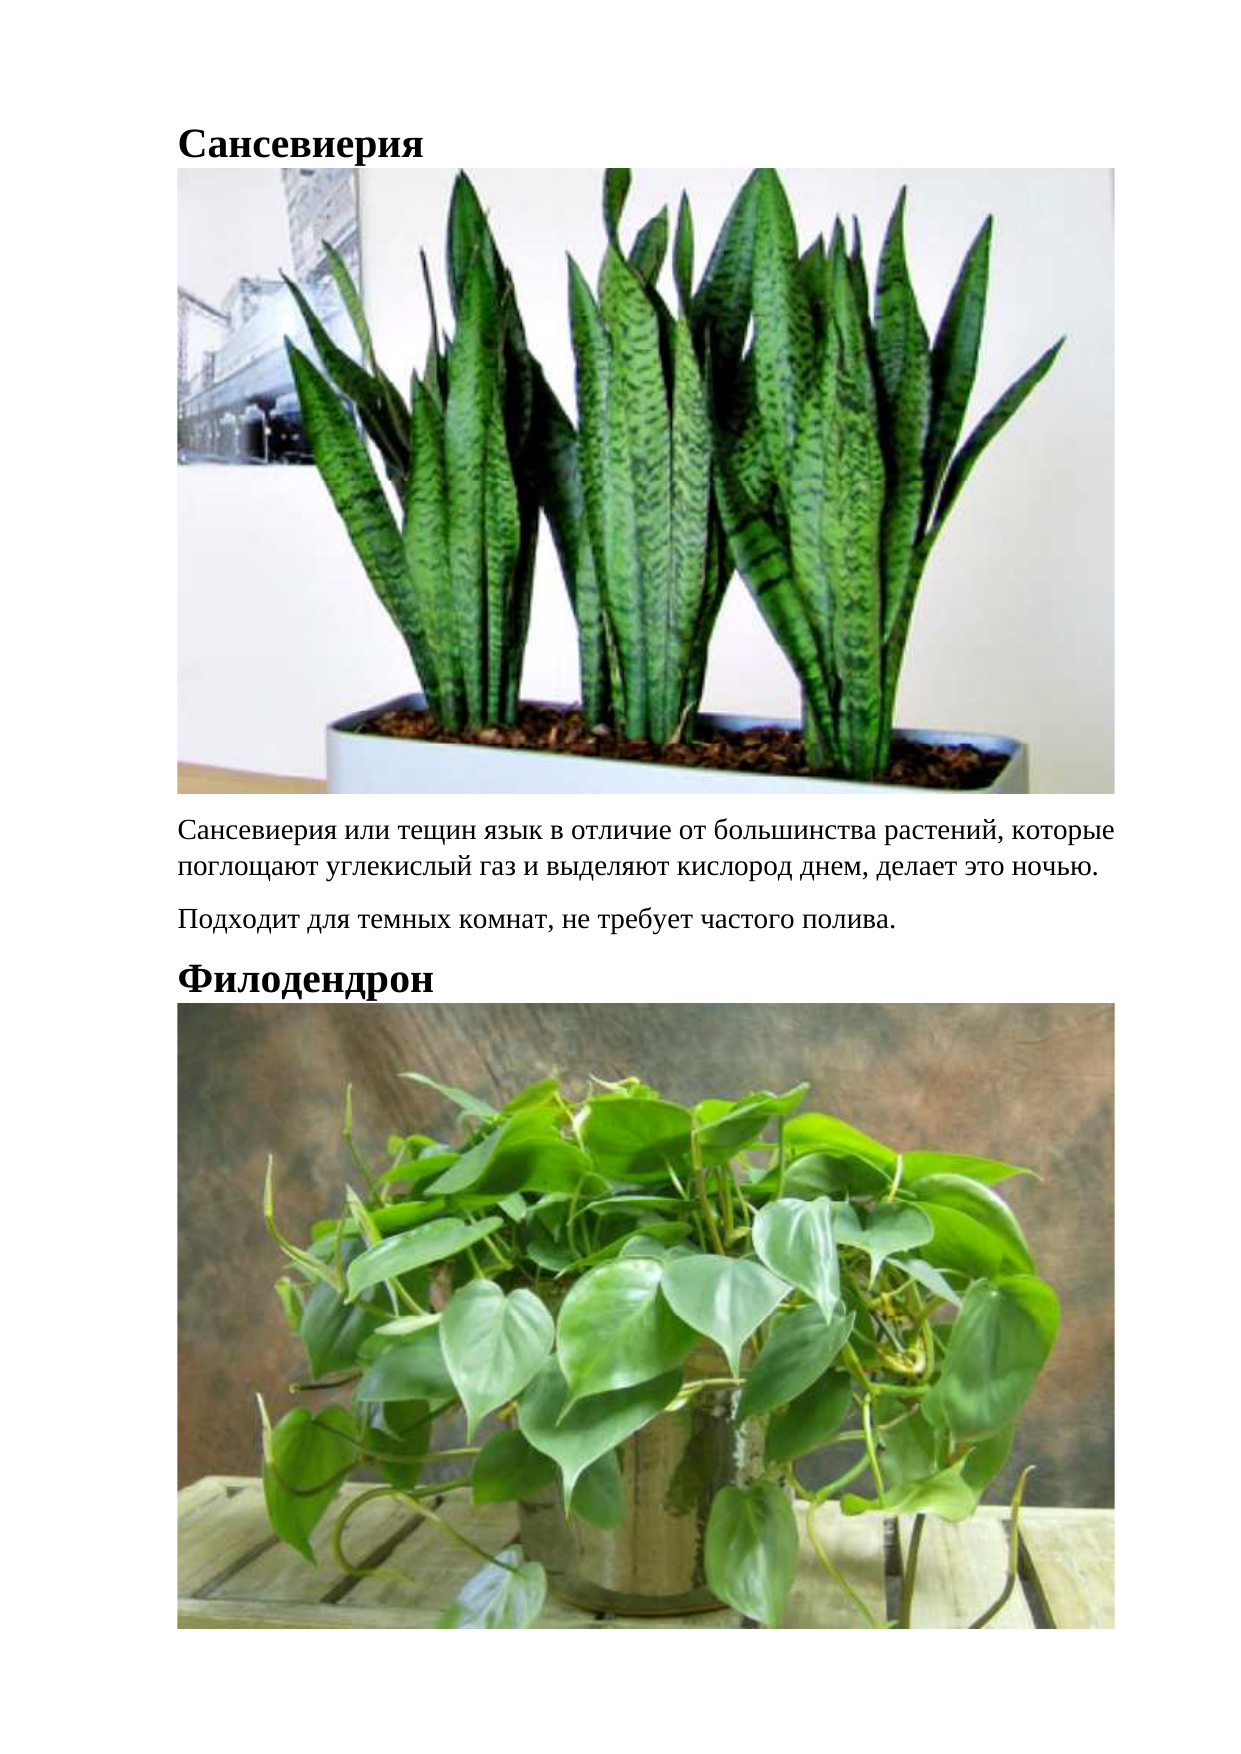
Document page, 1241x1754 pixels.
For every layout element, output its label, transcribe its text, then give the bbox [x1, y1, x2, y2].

text Подходит для темных комнат, не требует частого полива. [177, 901, 1152, 934]
text Сансевиерия или тещин язык в отличие от большинства растений, которые поглощают углекислый газ и выделяют кислород днем, делает это ночью. [177, 812, 1152, 882]
picture [177, 1003, 1115, 1629]
picture [177, 168, 1115, 794]
